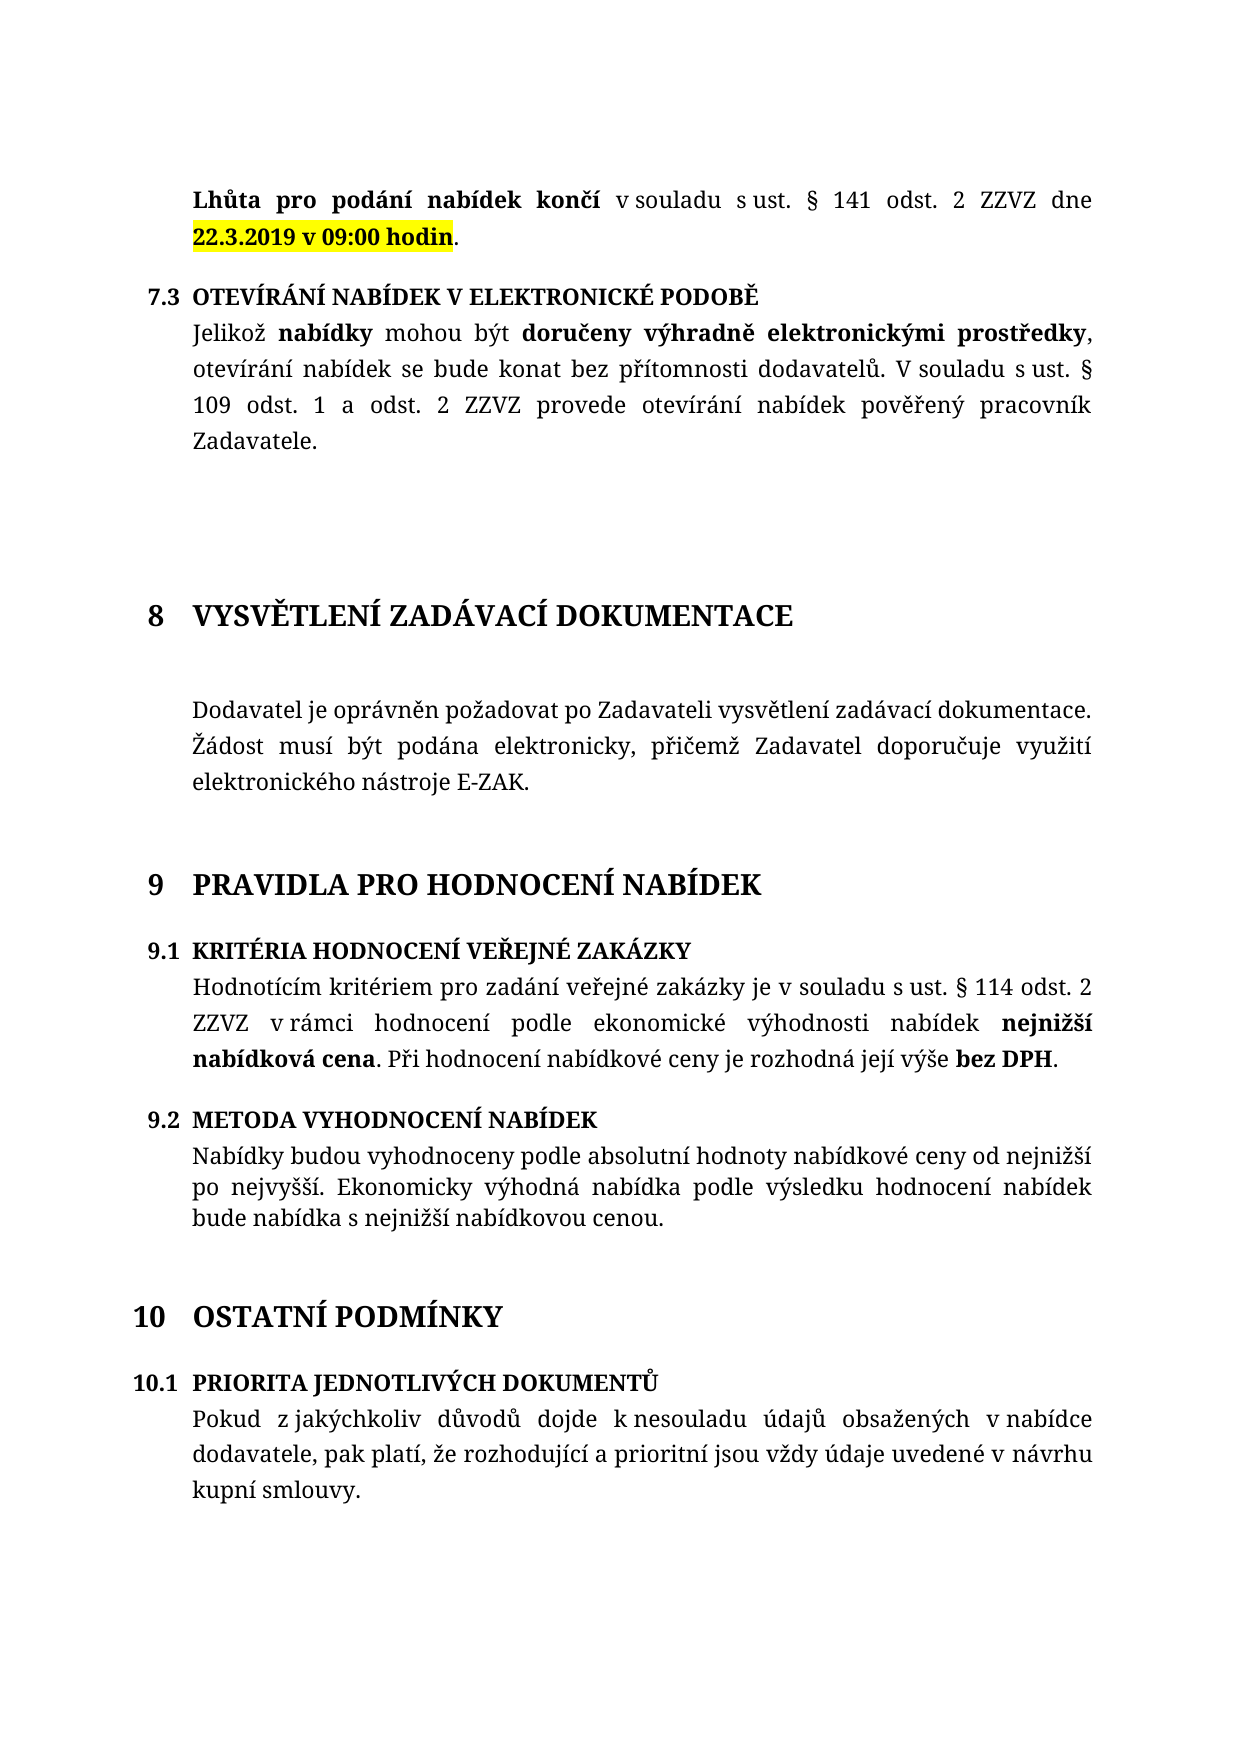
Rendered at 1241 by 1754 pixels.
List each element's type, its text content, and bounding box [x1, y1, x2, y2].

subtitle KRITÉRIA HODNOCENÍ VEŘEJNÉ ZAKÁZKY [147, 935, 1093, 966]
subtitle OTEVÍRÁNÍ NABÍDEK V ELEKTRONICKÉ PODOBĚ [148, 281, 1093, 313]
text Hodnotícím kritériem pro zadání veřejné zakázky je v souladu s ust. § 114 odst. 2 ZZVZ v rámci hodnocení podle ekonomické výhodnosti nabídek nejnižší nabídková cena. Při hodnocení nabídkové ceny je rozhodná její výše bez DPH. [193, 971, 1093, 1074]
text Pokud z jakýchkoliv důvodů dojde k nesouladu údajů obsažených v nabídce dodavatele, pak platí, že rozhodující a prioritní jsou vždy údaje uvedené v návrhu kupní smlouvy. [192, 1402, 1093, 1506]
subtitle METODA VYHODNOCENÍ NABÍDEK [147, 1104, 1093, 1135]
subtitle OSTATNÍ PODMÍNKY [133, 1296, 1093, 1336]
subtitle PRIORITA JEDNOTLIVÝCH DOKUMENTŮ [133, 1367, 1093, 1398]
text Nabídky budou vyhodnoceny podle absolutní hodnoty nabídkové ceny od nejnižší po nejvyšší. Ekonomicky výhodná nabídka podle výsledku hodnocení nabídek bude nabídka s nejnižší nabídkovou cenou. [192, 1140, 1093, 1233]
text Lhůta pro podání nabídek končí v souladu s ust. § 141 odst. 2 ZZVZ dne 22.3.2019 v 09:00 hodin. [193, 184, 1093, 252]
subtitle VYSVĚTLENÍ ZADÁVACÍ DOKUMENTACE [148, 595, 1093, 635]
text Dodavatel je oprávněn požadovat po Zadavateli vysvětlení zadávací dokumentace. Žádost musí být podána elektronicky, přičemž Zadavatel doporučuje využití elektronického nástroje E-ZAK. [192, 694, 1093, 797]
subtitle PRAVIDLA PRO HODNOCENÍ NABÍDEK [148, 864, 1093, 904]
text Jelikož nabídky mohou být doručeny výhradně elektronickými prostředky, otevírání nabídek se bude konat bez přítomnosti dodavatelů. V souladu s ust. § 109 odst. 1 a odst. 2 ZZVZ provede otevírání nabídek pověřený pracovník Zadavatele. [193, 317, 1093, 456]
